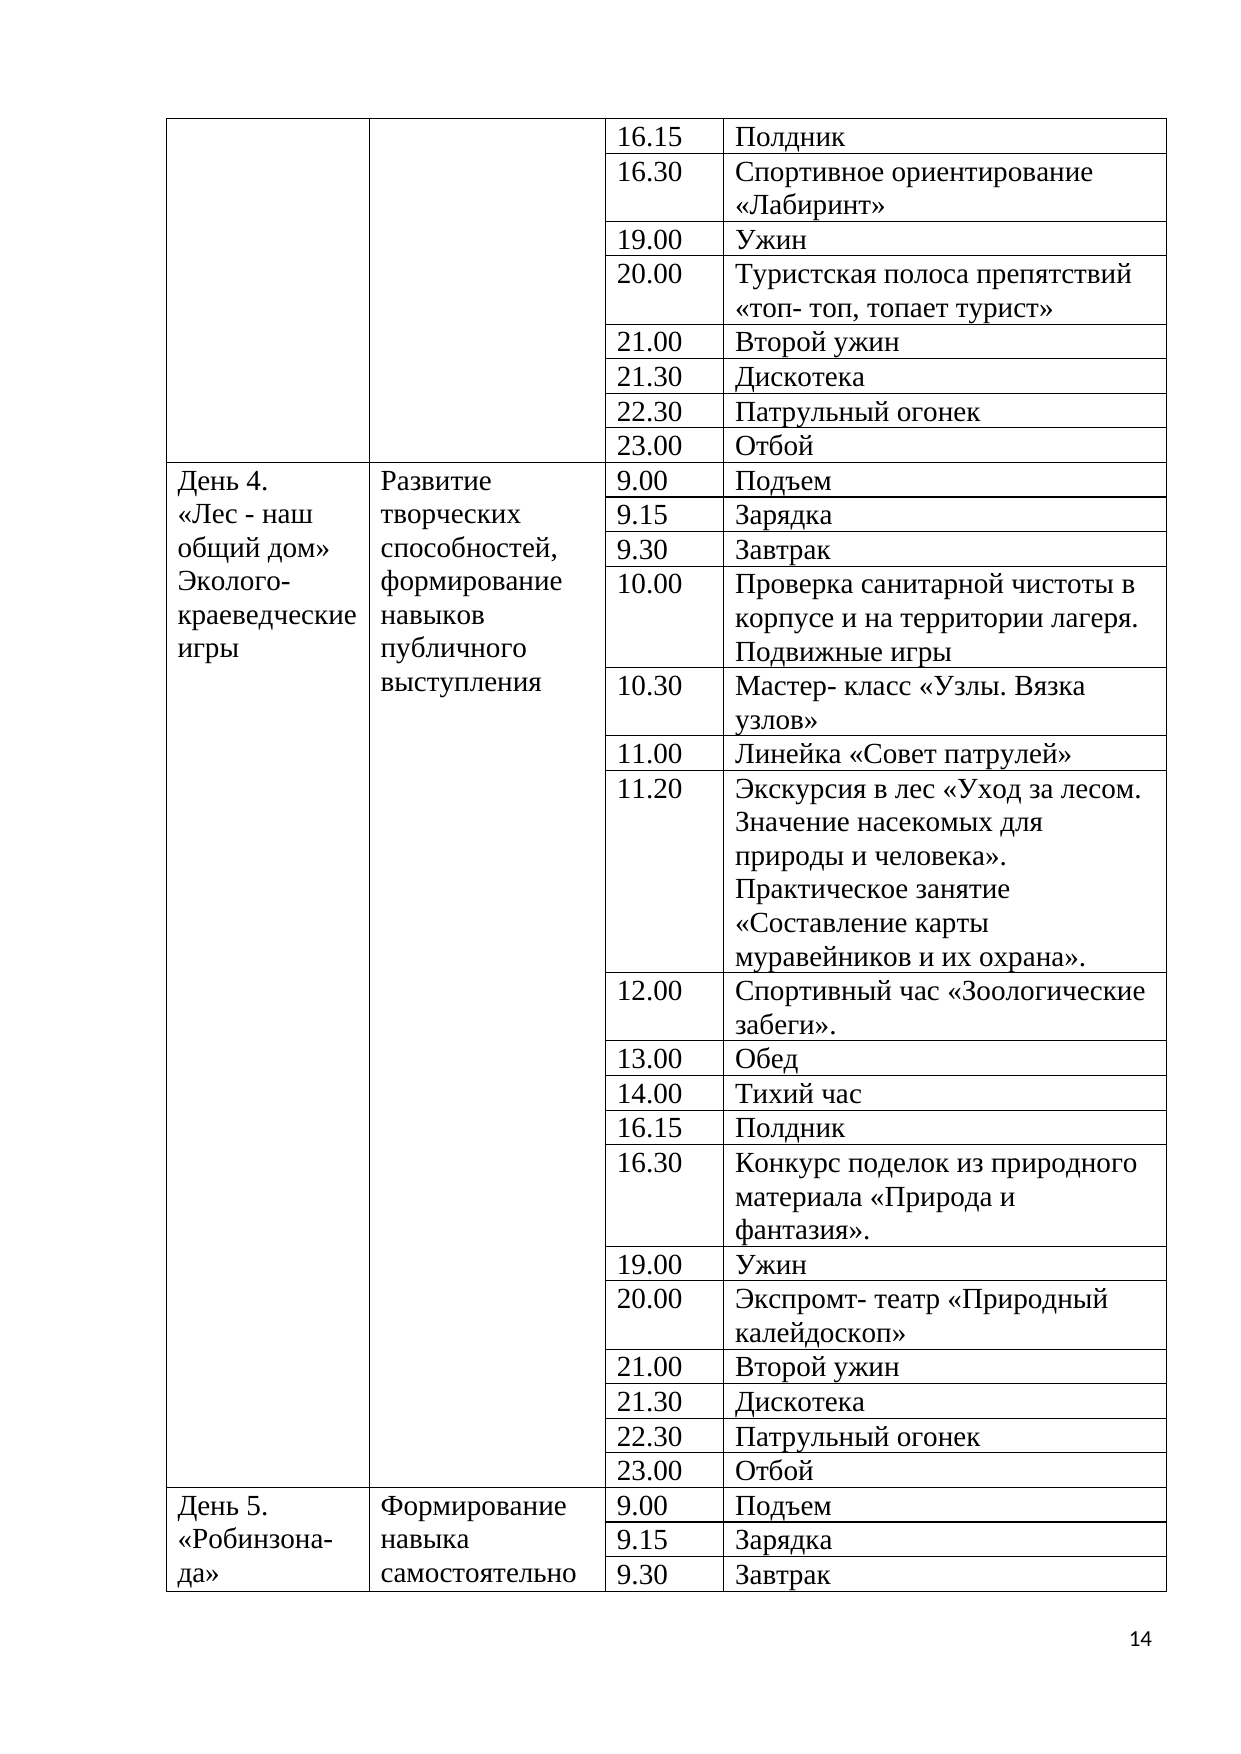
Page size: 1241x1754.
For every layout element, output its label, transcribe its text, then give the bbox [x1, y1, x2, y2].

table_cell Подъем [724, 1488, 1166, 1521]
table_cell Завтрак [724, 532, 1166, 566]
table_cell Завтрак [724, 1557, 1166, 1591]
table_cell 11.00 [606, 736, 723, 770]
table_cell 21.30 [606, 1384, 723, 1418]
table_cell 10.00 [606, 567, 723, 667]
table_cell 20.00 [606, 256, 723, 323]
table_cell Тихий час [724, 1076, 1166, 1109]
table_cell Полдник [724, 119, 1166, 153]
table_cell Патрульный огонек [724, 394, 1166, 427]
table_cell 10.30 [606, 668, 723, 735]
table_cell День 5. «Робинзона-да» Игры на эколого- краеведческие темы [167, 1488, 369, 1591]
table_cell Второй ужин [724, 1350, 1166, 1383]
table_cell Патрульный огонек [724, 1419, 1166, 1452]
table_cell Спортивный час «Зоологические забеги». [724, 973, 1166, 1040]
table_cell Отбой [724, 1453, 1166, 1487]
table_cell Туристская полоса препятствий «топ- топ, топает турист» [724, 256, 1166, 323]
table_cell 23.00 [606, 428, 723, 462]
table_cell 9.15 [606, 1523, 723, 1556]
table_cell 23.00 [606, 1453, 723, 1487]
table_cell Обед [724, 1041, 1166, 1075]
table_cell 16.15 [606, 1111, 723, 1144]
table_cell Зарядка [724, 1523, 1166, 1556]
table_cell 11.20 [606, 771, 723, 972]
table_cell 19.00 [606, 1247, 723, 1280]
table_cell Формирование навыка самостоятельно организовывать свою досуговую деятельность [370, 1488, 605, 1591]
table_cell Спортивное ориентирование «Лабиринт» [724, 154, 1166, 221]
table_cell Конкурс поделок из природного материала «Природа и фантазия». [724, 1145, 1166, 1246]
table_cell 9.15 [606, 498, 723, 531]
table_cell 9.00 [606, 463, 723, 496]
table_cell 21.00 [606, 325, 723, 358]
table_cell 13.00 [606, 1041, 723, 1075]
table_cell Ужин [724, 222, 1166, 255]
table_cell Линейка «Совет патрулей» [724, 736, 1166, 770]
table_cell Второй ужин [724, 325, 1166, 358]
table_cell 12.00 [606, 973, 723, 1040]
table_cell 9.00 [606, 1488, 723, 1521]
table_cell 21.30 [606, 359, 723, 393]
table_cell Проверка санитарной чистоты в корпусе и на территории лагеря. Подвижные игры [724, 567, 1166, 667]
table_cell Зарядка [724, 498, 1166, 531]
table_cell 20.00 [606, 1281, 723, 1348]
table_cell 19.00 [606, 222, 723, 255]
table_cell 16.15 [606, 119, 723, 153]
table_cell Отбой [724, 428, 1166, 462]
table_cell День 4. «Лес - наш общий дом» Эколого-краеведческие игры [167, 463, 369, 1487]
table_cell 16.30 [606, 154, 723, 221]
table_cell 22.30 [606, 394, 723, 427]
table_cell Подъем [724, 463, 1166, 496]
table_cell 9.30 [606, 1557, 723, 1591]
table_cell Полдник [724, 1111, 1166, 1144]
table_cell Развитие творческих способностей, формирование навыков публичного выступления [370, 463, 605, 1487]
table_cell Экспромт- театр «Природный калейдоскоп» [724, 1281, 1166, 1348]
table_cell Ужин [724, 1247, 1166, 1280]
table_cell Мастер- класс «Узлы. Вязка узлов» [724, 668, 1166, 735]
table_cell 22.30 [606, 1419, 723, 1452]
table_cell Экскурсия в лес «Уход за лесом. Значение насекомых для природы и человека». Практическое занятие «Составление карты муравейников и их охрана». [724, 771, 1166, 972]
table_cell 14.00 [606, 1076, 723, 1109]
table_cell Дискотека [724, 1384, 1166, 1418]
table_cell 16.30 [606, 1145, 723, 1246]
table_cell 9.30 [606, 532, 723, 566]
table_cell Дискотека [724, 359, 1166, 393]
table_cell 21.00 [606, 1350, 723, 1383]
